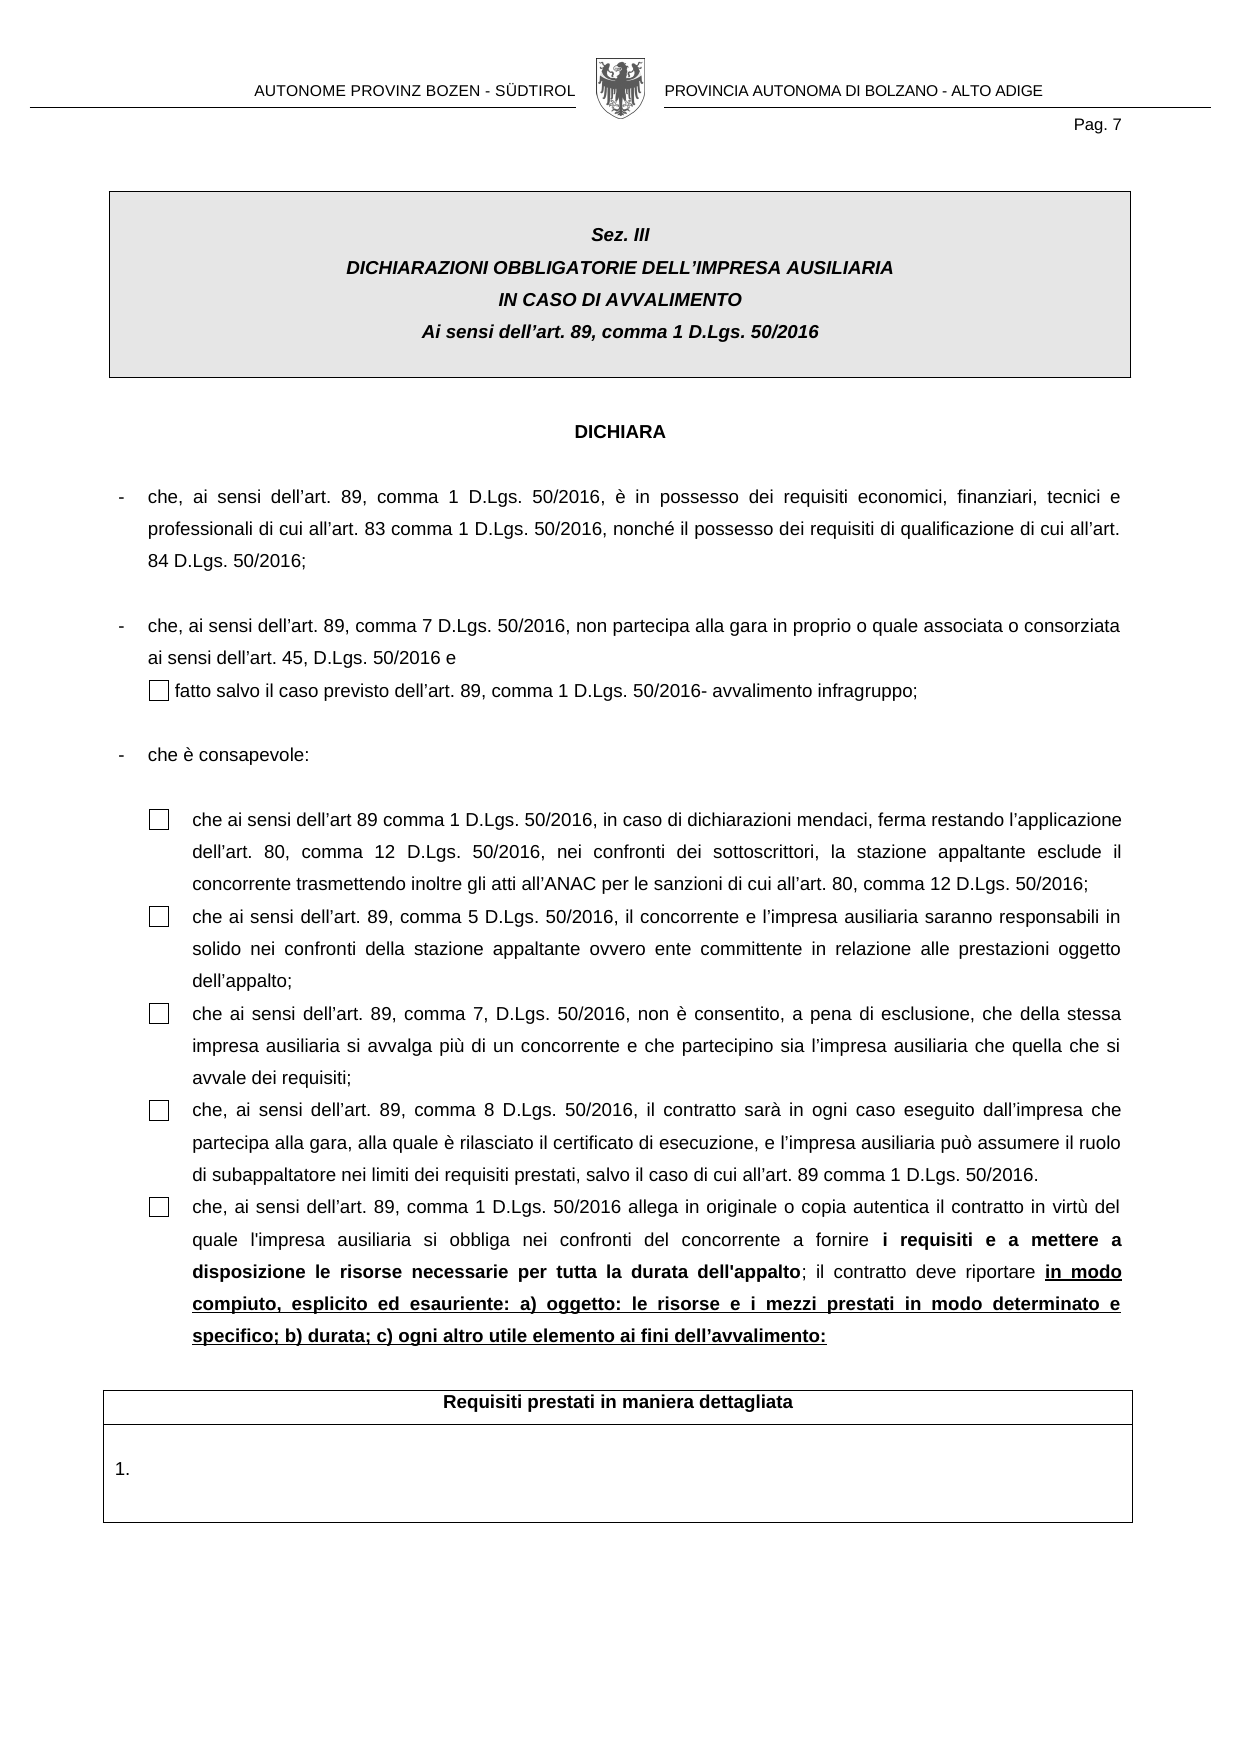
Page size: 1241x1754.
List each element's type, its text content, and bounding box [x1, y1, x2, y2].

text che, ai sensi dell’art. 89, comma 8 D.Lgs. 50/2016, il contratto sarà in ogni caso eseguito dall’impresa che partecipa alla gara, alla quale è rilasciato il certificato di esecuzione, e l’impresa ausiliaria può assumere il ruolo di subappaltatore nei limiti dei requisiti prestati, salvo il caso di cui all’art. 89 comma 1 D.Lgs. 50/2016. [148, 1099, 1122, 1185]
text DICHIARA [118, 421, 1122, 443]
picture [596, 58, 645, 119]
text Sez. III [110, 223, 1130, 246]
text che ai sensi dell’art. 89, comma 5 D.Lgs. 50/2016, il concorrente e l’impresa ausiliaria saranno responsabili in solido nei confronti della stazione appaltante ovvero ente committente in relazione alle prestazioni oggetto dell’appalto; [148, 905, 1122, 992]
table_cell 1. [104, 1425, 1132, 1522]
text Ai sensi dell’art. 89, comma 1 D.Lgs. 50/2016 [110, 320, 1130, 343]
text che ai sensi dell’art. 89, comma 7, D.Lgs. 50/2016, non è consentito, a pena di esclusione, che della stessa impresa ausiliaria si avvalga più di un concorrente e che partecipino sia l’impresa ausiliaria che quella che si avvale dei requisiti; [148, 1002, 1122, 1088]
text - che, ai sensi dell’art. 89, comma 1 D.Lgs. 50/2016, è in possesso dei requisiti economici, finanziari, tecnici e professionali di cui all’art. 83 comma 1 D.Lgs. 50/2016, nonché il possesso dei requisiti di qualificazione di cui all’art. 84 D.Lgs. 50/2016; [118, 486, 1122, 572]
text IN CASO DI AVVALIMENTO [110, 288, 1130, 310]
text - che è consapevole: [118, 744, 1122, 766]
table_header Requisiti prestati in maniera dettagliata [104, 1391, 1132, 1424]
text DICHIARAZIONI OBBLIGATORIE DELL’IMPRESA AUSILIARIA [110, 255, 1130, 278]
text che, ai sensi dell’art. 89, comma 1 D.Lgs. 50/2016 allega in originale o copia autentica il contratto in virtù del quale l'impresa ausiliaria si obbliga nei confronti del concorrente a fornire i requisiti e a mettere a disposizione le risorse necessarie per tutta la durata dell'appalto; il contratto deve riportare in modo compiuto, esplicito ed esauriente: a) oggetto: le risorse e i mezzi prestati in modo determinato e specifico; b) durata; c) ogni altro utile elemento ai fini dell’avvalimento: [148, 1196, 1122, 1347]
text fatto salvo il caso previsto dell’art. 89, comma 1 D.Lgs. 50/2016- avvalimento infragruppo; [148, 679, 1122, 701]
text - che, ai sensi dell’art. 89, comma 7 D.Lgs. 50/2016, non partecipa alla gara in proprio o quale associata o consorziata ai sensi dell’art. 45, D.Lgs. 50/2016 e [118, 615, 1122, 669]
text che ai sensi dell’art 89 comma 1 D.Lgs. 50/2016, in caso di dichiarazioni mendaci, ferma restando l’applicazione dell’art. 80, comma 12 D.Lgs. 50/2016, nei confronti dei sottoscrittori, la stazione appaltante esclude il concorrente trasmettendo inoltre gli atti all’ANAC per le sanzioni di cui all’art. 80, comma 12 D.Lgs. 50/2016; [148, 808, 1122, 895]
